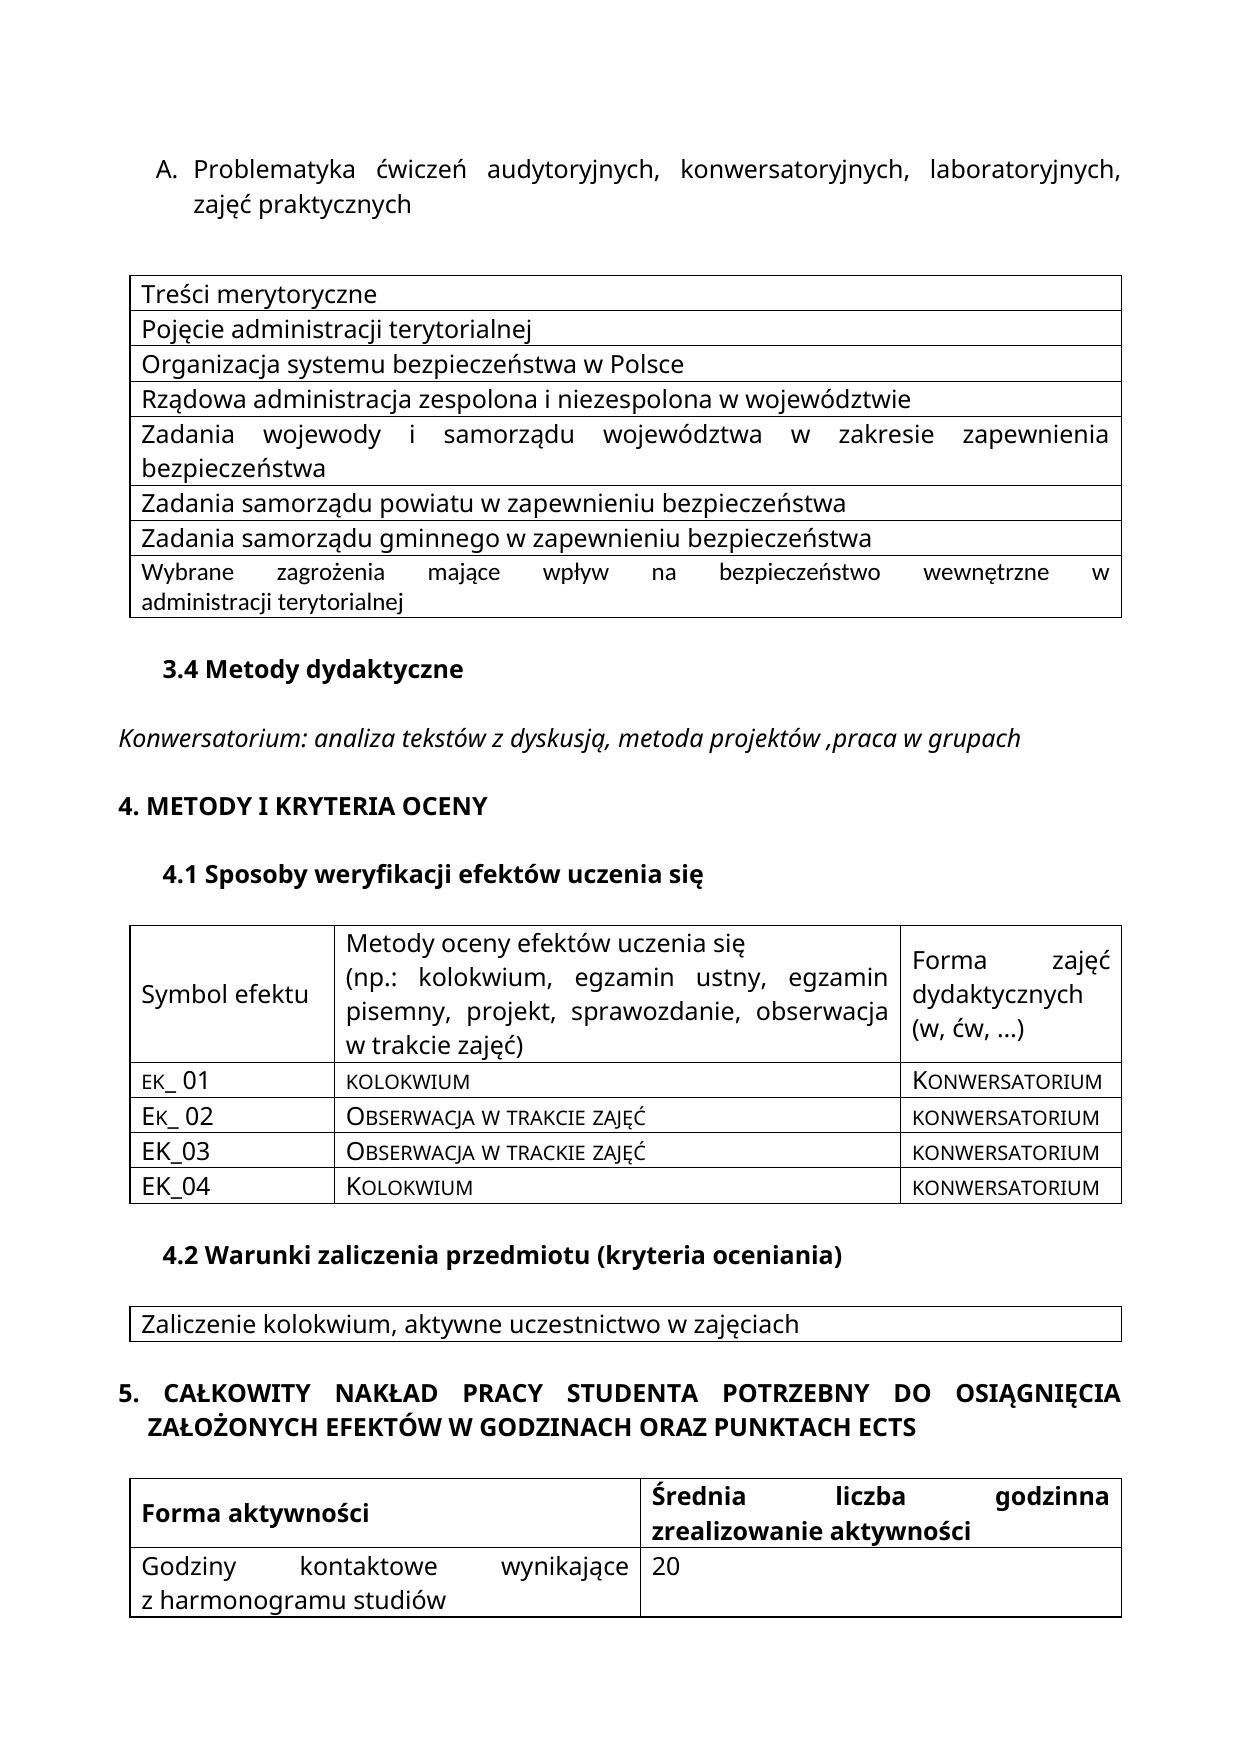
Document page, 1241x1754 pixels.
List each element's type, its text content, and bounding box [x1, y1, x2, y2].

table_cell EK_04 [131, 1168, 334, 1202]
table_header Zaliczenie kolokwium, aktywne uczestnictwo w zajęciach [131, 1307, 1121, 1341]
table_cell Obserwacja w trackie zajęć [335, 1133, 900, 1167]
table_cell Zadania wojewody i samorządu województwa w zakresie zapewnienia bezpieczeństwa [131, 417, 1121, 485]
table_cell Konwersatorium [901, 1063, 1121, 1097]
table_header Metody oceny efektów uczenia się (np.: kolokwium, egzamin ustny, egzamin pisemny, projekt, sprawozdanie, obserwacja w trakcie zajęć) [335, 926, 900, 1062]
table_cell Rządowa administracja zespolona i niezespolona w województwie [131, 382, 1121, 416]
table_cell Organizacja systemu bezpieczeństwa w Polsce [131, 346, 1121, 381]
table_cell konwersatorium [901, 1098, 1121, 1132]
table_header Treści merytoryczne [131, 276, 1121, 310]
table_cell Ek_ 02 [131, 1098, 334, 1132]
table_cell konwersatorium [901, 1168, 1121, 1202]
text Konwersatorium: analiza tekstów z dyskusją, metoda projektów ,praca w grupach [118, 720, 1122, 754]
table_cell Godziny kontaktowe wynikające z harmonogramu studiów [131, 1548, 640, 1616]
table_cell konwersatorium [901, 1133, 1121, 1167]
text 5. CAŁKOWITY NAKŁAD PRACY STUDENTA POTRZEBNY DO OSIĄGNIĘCIA ZAŁOŻONYCH EFEKTÓW W GODZINACH ORAZ PUNKTACH ECTS [118, 1376, 1122, 1444]
table_header Symbol efektu [131, 926, 334, 1062]
table_header Forma aktywności [131, 1479, 640, 1547]
table_cell EK_03 [131, 1133, 334, 1167]
text 4.1 Sposoby weryfikacji efektów uczenia się [162, 857, 1122, 891]
table_cell Obserwacja w trakcie zajęć [335, 1098, 900, 1132]
table_cell kolokwium [335, 1063, 900, 1097]
table_cell ek_ 01 [131, 1063, 334, 1097]
table_cell Pojęcie administracji terytorialnej [131, 311, 1121, 345]
table_header Średnia liczba godzinna zrealizowanie aktywności [641, 1479, 1121, 1547]
table_cell 20 [641, 1548, 1121, 1616]
text 4. METODY I KRYTERIA OCENY [118, 788, 1122, 822]
list Problematyka ćwiczeń audytoryjnych, konwersatoryjnych, laboratoryjnych, zajęć praktycznych [156, 152, 1122, 220]
text 3.4 Metody dydaktyczne [162, 652, 1122, 686]
table_cell Zadania samorządu gminnego w zapewnieniu bezpieczeństwa [131, 521, 1121, 555]
table_header Forma zajęć dydaktycznych (w, ćw, …) [901, 926, 1121, 1062]
table_cell Zadania samorządu powiatu w zapewnieniu bezpieczeństwa [131, 486, 1121, 520]
table_cell Kolokwium [335, 1168, 900, 1202]
table_cell Wybrane zagrożenia mające wpływ na bezpieczeństwo wewnętrzne w administracji terytorialnej [404, 556, 1121, 617]
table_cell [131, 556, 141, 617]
text 4.2 Warunki zaliczenia przedmiotu (kryteria oceniania) [162, 1237, 1122, 1272]
